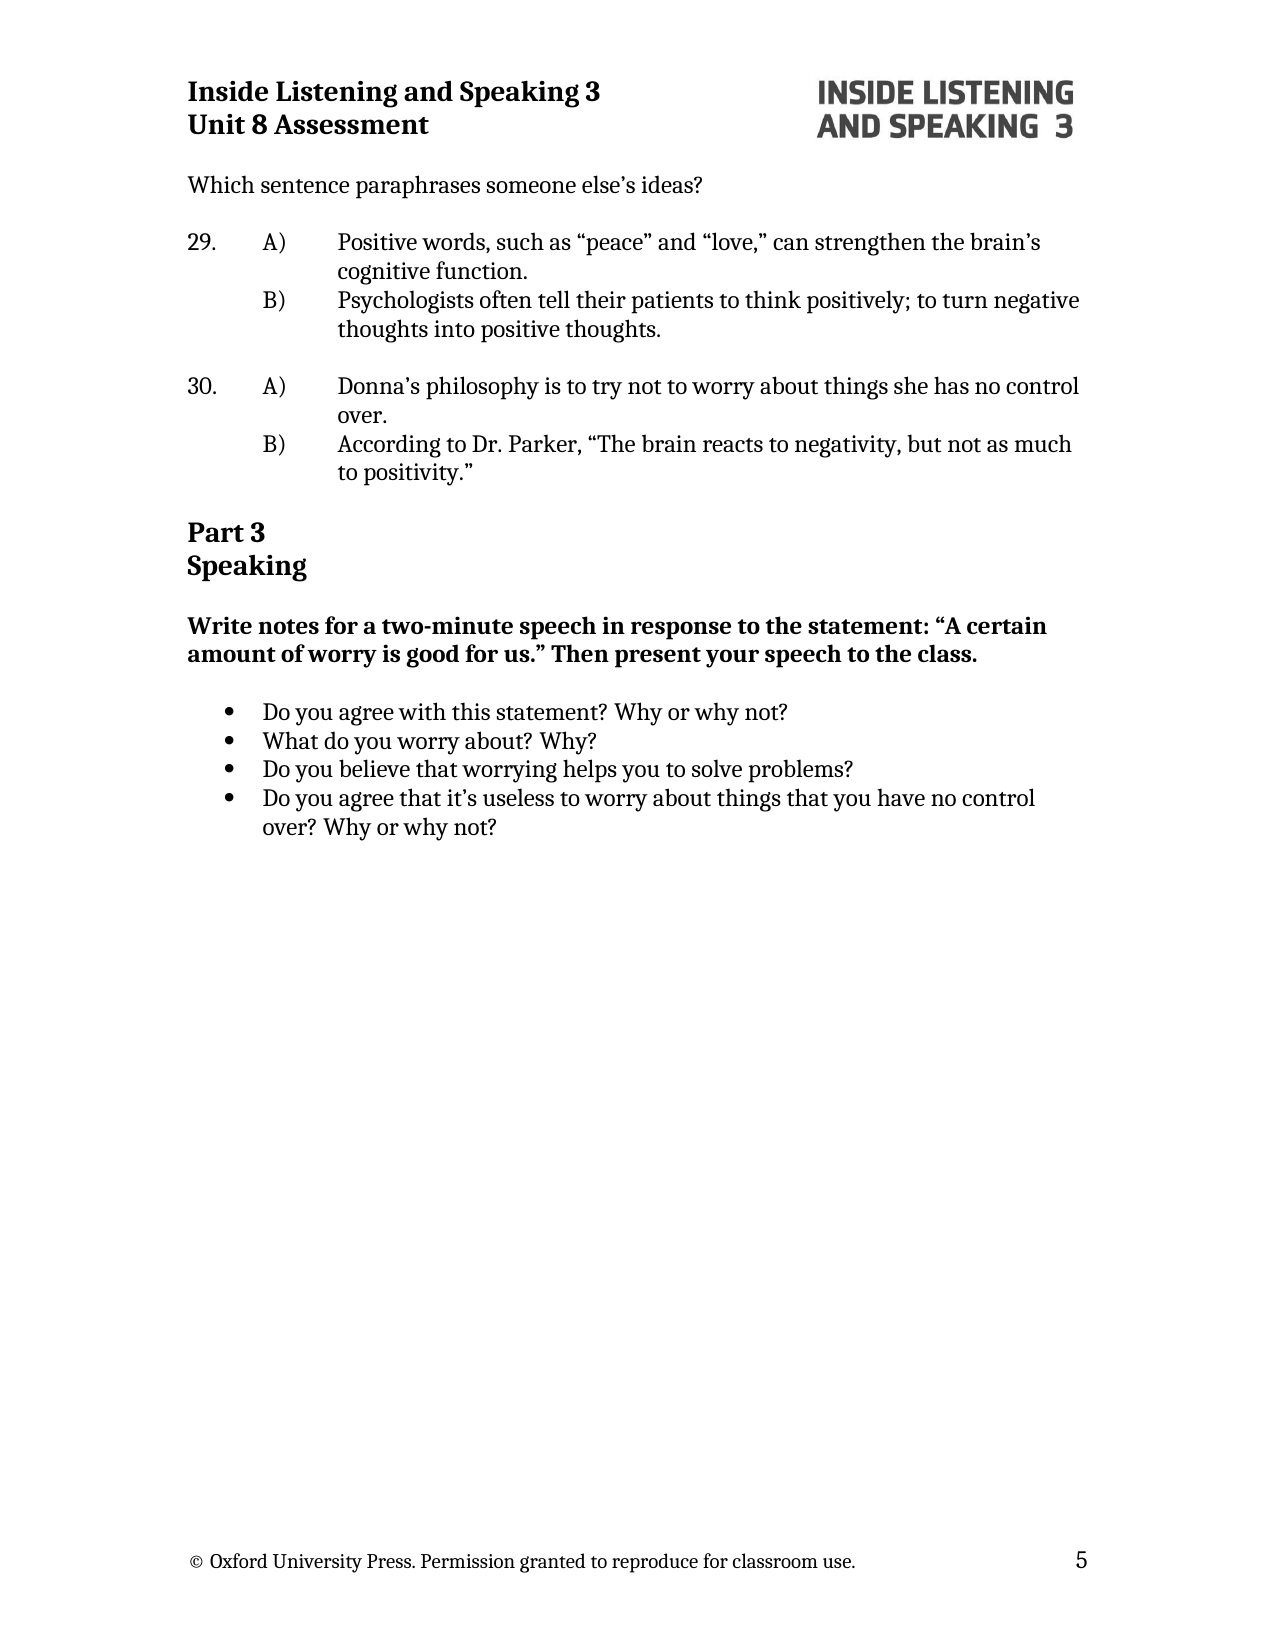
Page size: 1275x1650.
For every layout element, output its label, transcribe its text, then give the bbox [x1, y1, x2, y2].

text Part 3 [187, 516, 1087, 549]
text B) Psychologists often tell their patients to think positively; to turn negative thoughts into positive thoughts. [187, 286, 1087, 343]
picture [806, 67, 1087, 150]
list What do you worry about? Why? [225, 727, 1087, 755]
text 30. A) Donna’s philosophy is to try not to worry about things she has no control over. [187, 372, 1087, 429]
text 29. A) Positive words, such as “peace” and “love,” can strengthen the brain’s cognitive function. [187, 228, 1087, 286]
list Do you agree with this statement? Why or why not? [225, 698, 1087, 727]
text B) According to Dr. Parker, “The brain reacts to negativity, but not as much to positivity.” [187, 429, 1087, 487]
text Write notes for a two-minute speech in response to the statement: “A certain amount of worry is good for us.” Then present your speech to the class. [187, 612, 1087, 669]
text Speaking [187, 549, 1087, 583]
list Do you believe that worrying helps you to solve problems? [225, 755, 1087, 784]
list Do you agree that it’s useless to worry about things that you have no control over? Why or why not? [225, 784, 1087, 842]
text Which sentence paraphrases someone else’s ideas? [187, 171, 1087, 199]
